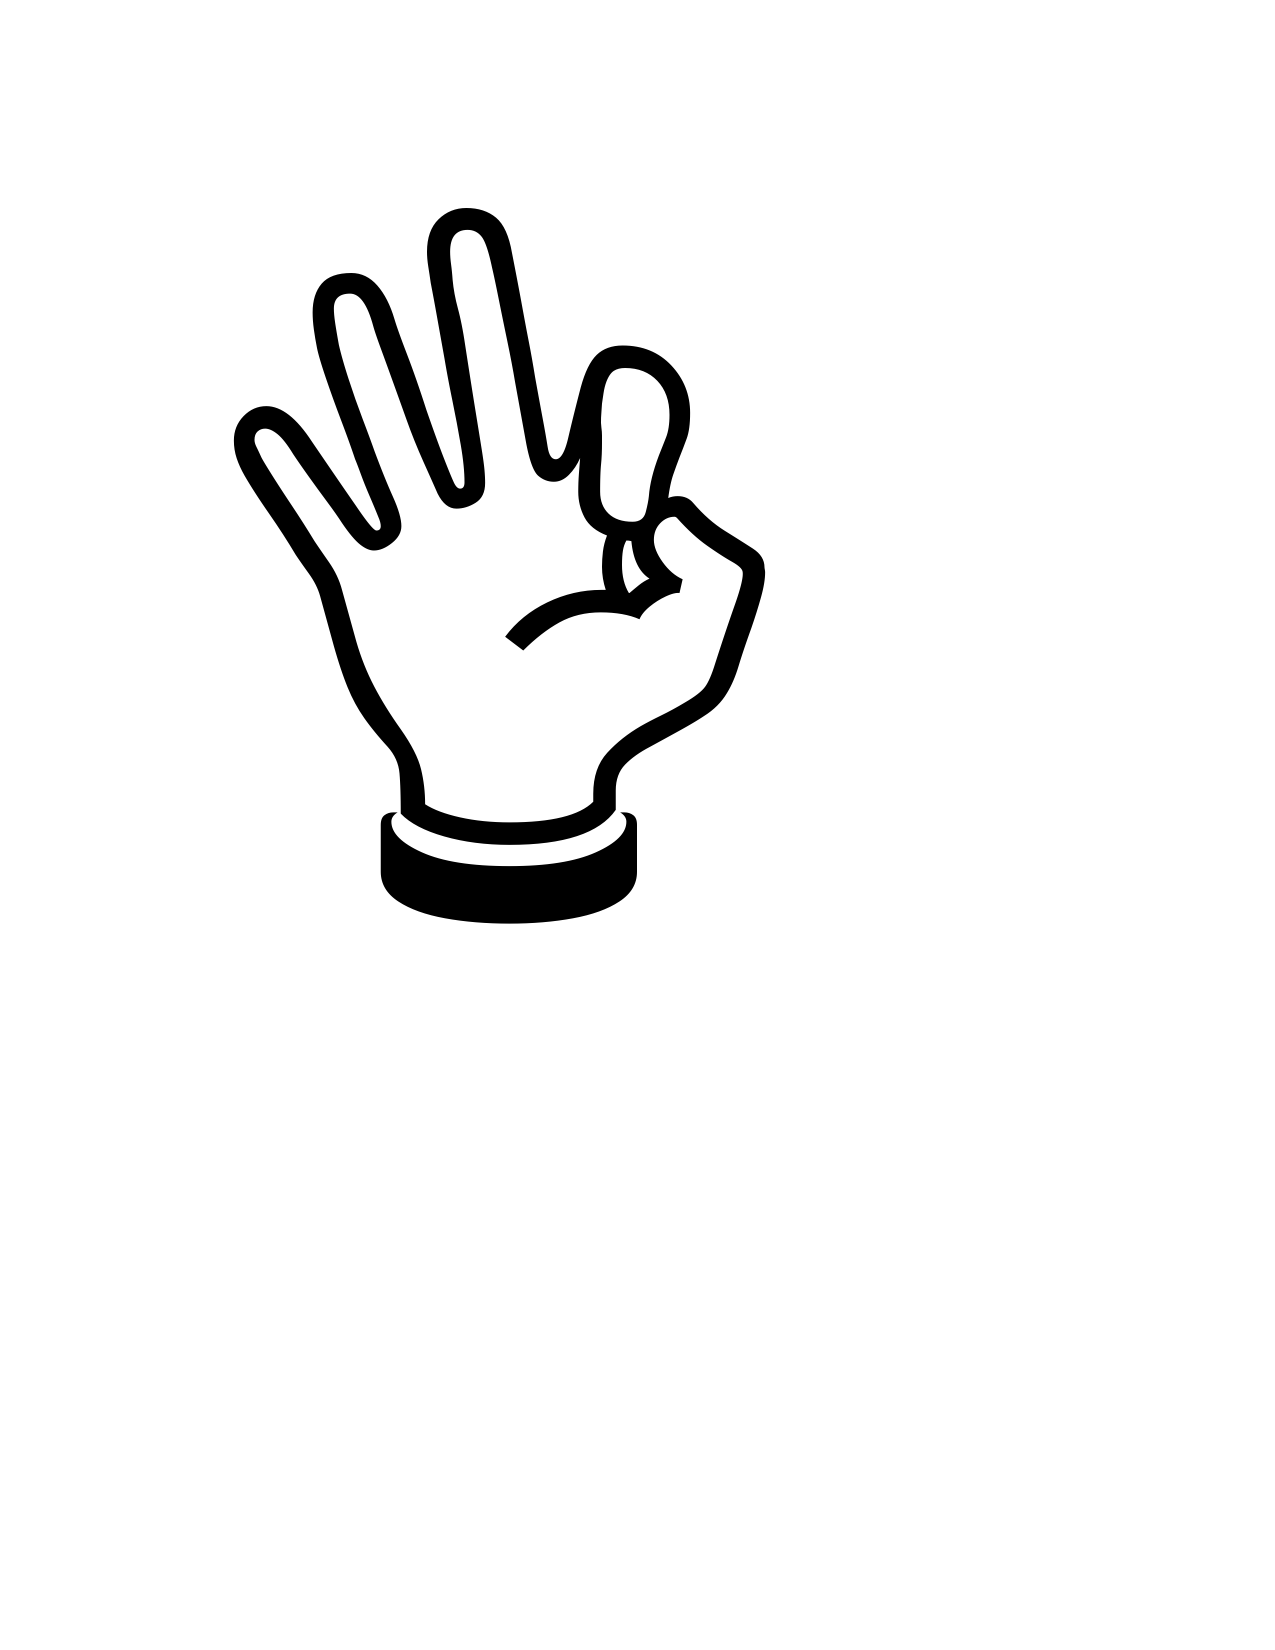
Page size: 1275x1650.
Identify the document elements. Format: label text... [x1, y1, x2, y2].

text 👌 [187, 150, 1087, 1001]
